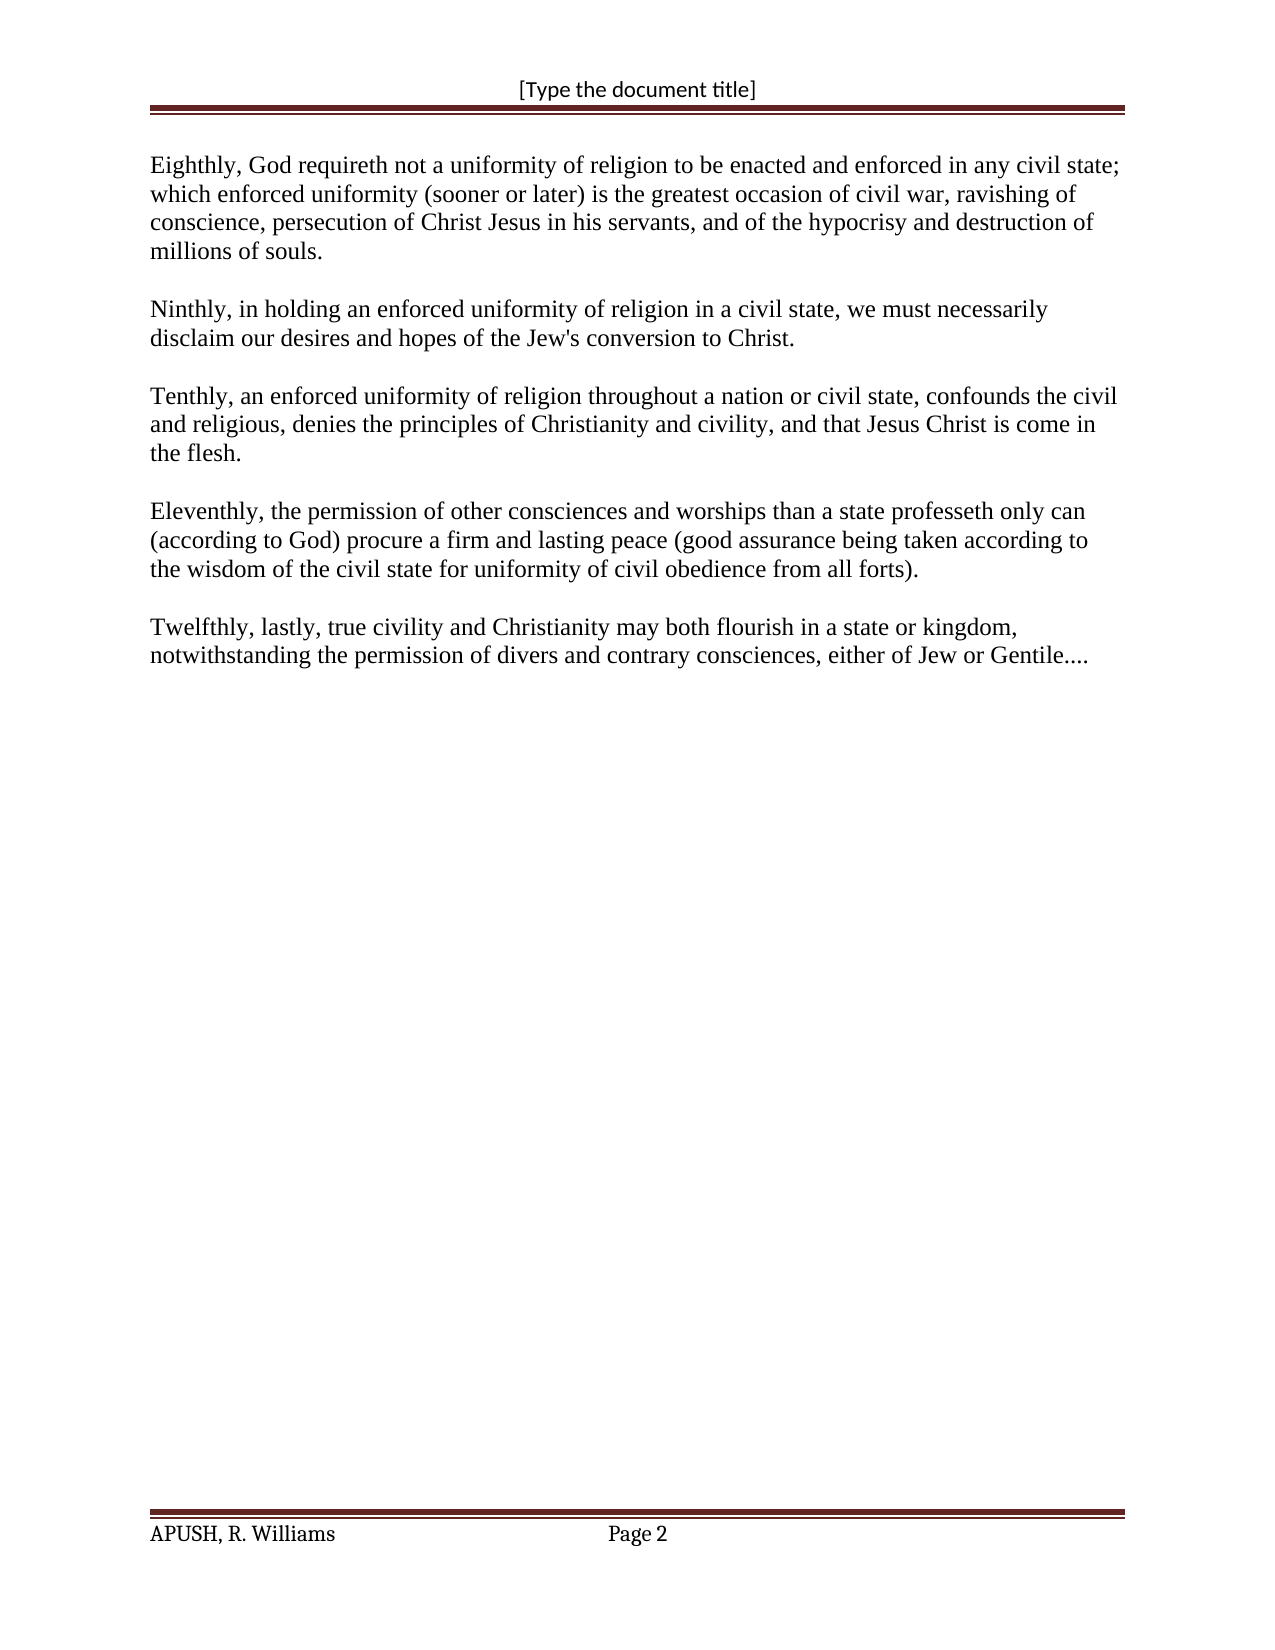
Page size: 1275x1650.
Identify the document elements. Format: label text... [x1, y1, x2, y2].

text Eighthly, God requireth not a uniformity of religion to be enacted and enforced in any civil state; which enforced uniformity (sooner or later) is the greatest occasion of civil war, ravishing of conscience, persecution of Christ Jesus in his servants, and of the hypocrisy and destruction of millions of souls. [150, 150, 1125, 265]
text Eleventhly, the permission of other consciences and worships than a state professeth only can (according to God) procure a firm and lasting peace (good assurance being taken according to the wisdom of the civil state for uniformity of civil obedience from all forts). [150, 496, 1125, 582]
text Twelfthly, lastly, true civility and Christianity may both flourish in a state or kingdom, notwithstanding the permission of divers and contrary consciences, either of Jew or Gentile.... [150, 612, 1125, 669]
text Tenthly, an enforced uniformity of religion throughout a nation or civil state, confounds the civil and religious, denies the principles of Christianity and civility, and that Jesus Christ is come in the flesh. [150, 381, 1125, 467]
text Ninthly, in holding an enforced uniformity of religion in a civil state, we must necessarily disclaim our desires and hopes of the Jew's conversion to Christ. [150, 294, 1125, 352]
